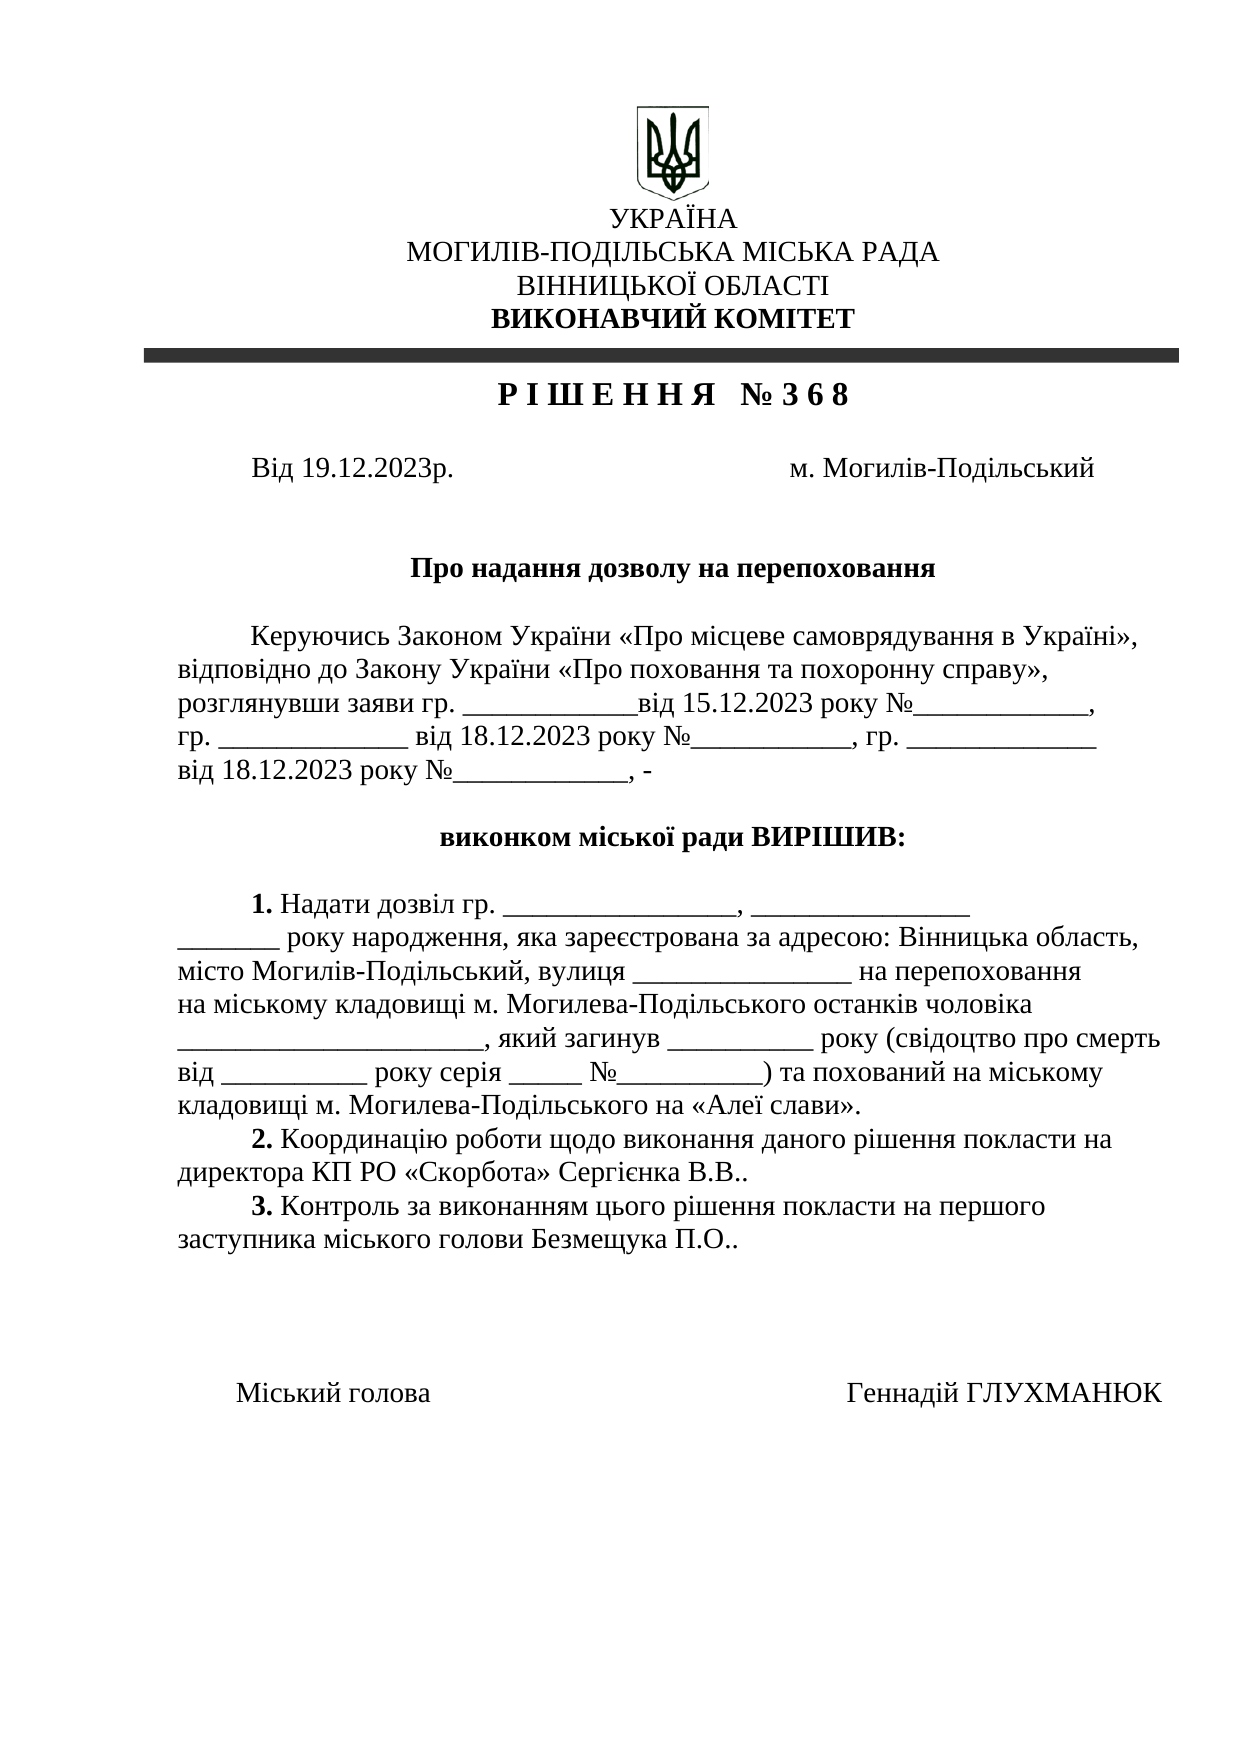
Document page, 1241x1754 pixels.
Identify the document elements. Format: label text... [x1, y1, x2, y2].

text 1. Надати дозвіл гр. ________________, _______________ [177, 886, 1169, 919]
picture [636, 106, 709, 201]
text від 18.12.2023 року №____________, - [177, 752, 1169, 785]
text Про надання дозволу на перепоховання [177, 551, 1169, 584]
text Міський голова Геннадій ГЛУХМАНЮК [177, 1375, 1169, 1408]
text УКРАЇНА МОГИЛІВ-ПОДІЛЬСЬКА МІСЬКА РАДА ВІННИЦЬКОЇ ОБЛАСТІ [177, 201, 1169, 302]
text виконком міської ради ВИРІШИВ: [177, 819, 1169, 852]
text 3. Контроль за виконанням цього рішення покласти на першого заступника міського голови Безмещука П.О.. [177, 1188, 1169, 1255]
text 2. Координацію роботи щодо виконання даного рішення покласти на директора КП РО «Скорбота» Сергієнка В.В.. [177, 1121, 1169, 1188]
text ВИКОНАВЧИЙ КОМІТЕТ [177, 302, 1169, 335]
text Керуючись Законом України «Про місцеве самоврядування в Україні», відповідно до Закону України «Про поховання та похоронну справу», розглянувши заяви гр. ____________від 15.12.2023 року №____________, [177, 618, 1169, 718]
text гр. _____________ від 18.12.2023 року №___________, гр. _____________ [177, 718, 1169, 752]
text Від 19.12.2023р. м. Могилів-Подільський [177, 450, 1169, 483]
text на міському кладовищі м. Могилева-Подільського останків чоловіка _____________________, який загинув __________ року (свідоцтво про смерть від __________ року серія _____ №__________) та похований на міському кладовищі м. Могилева-Подільського на «Алеї слави». [177, 987, 1169, 1121]
text _______ року народження, яка зареєстрована за адресою: Вінницька область, місто Могилів-Подільський, вулиця _______________ на перепоховання [177, 919, 1169, 987]
text РІШЕННЯ №368 [177, 363, 1169, 412]
